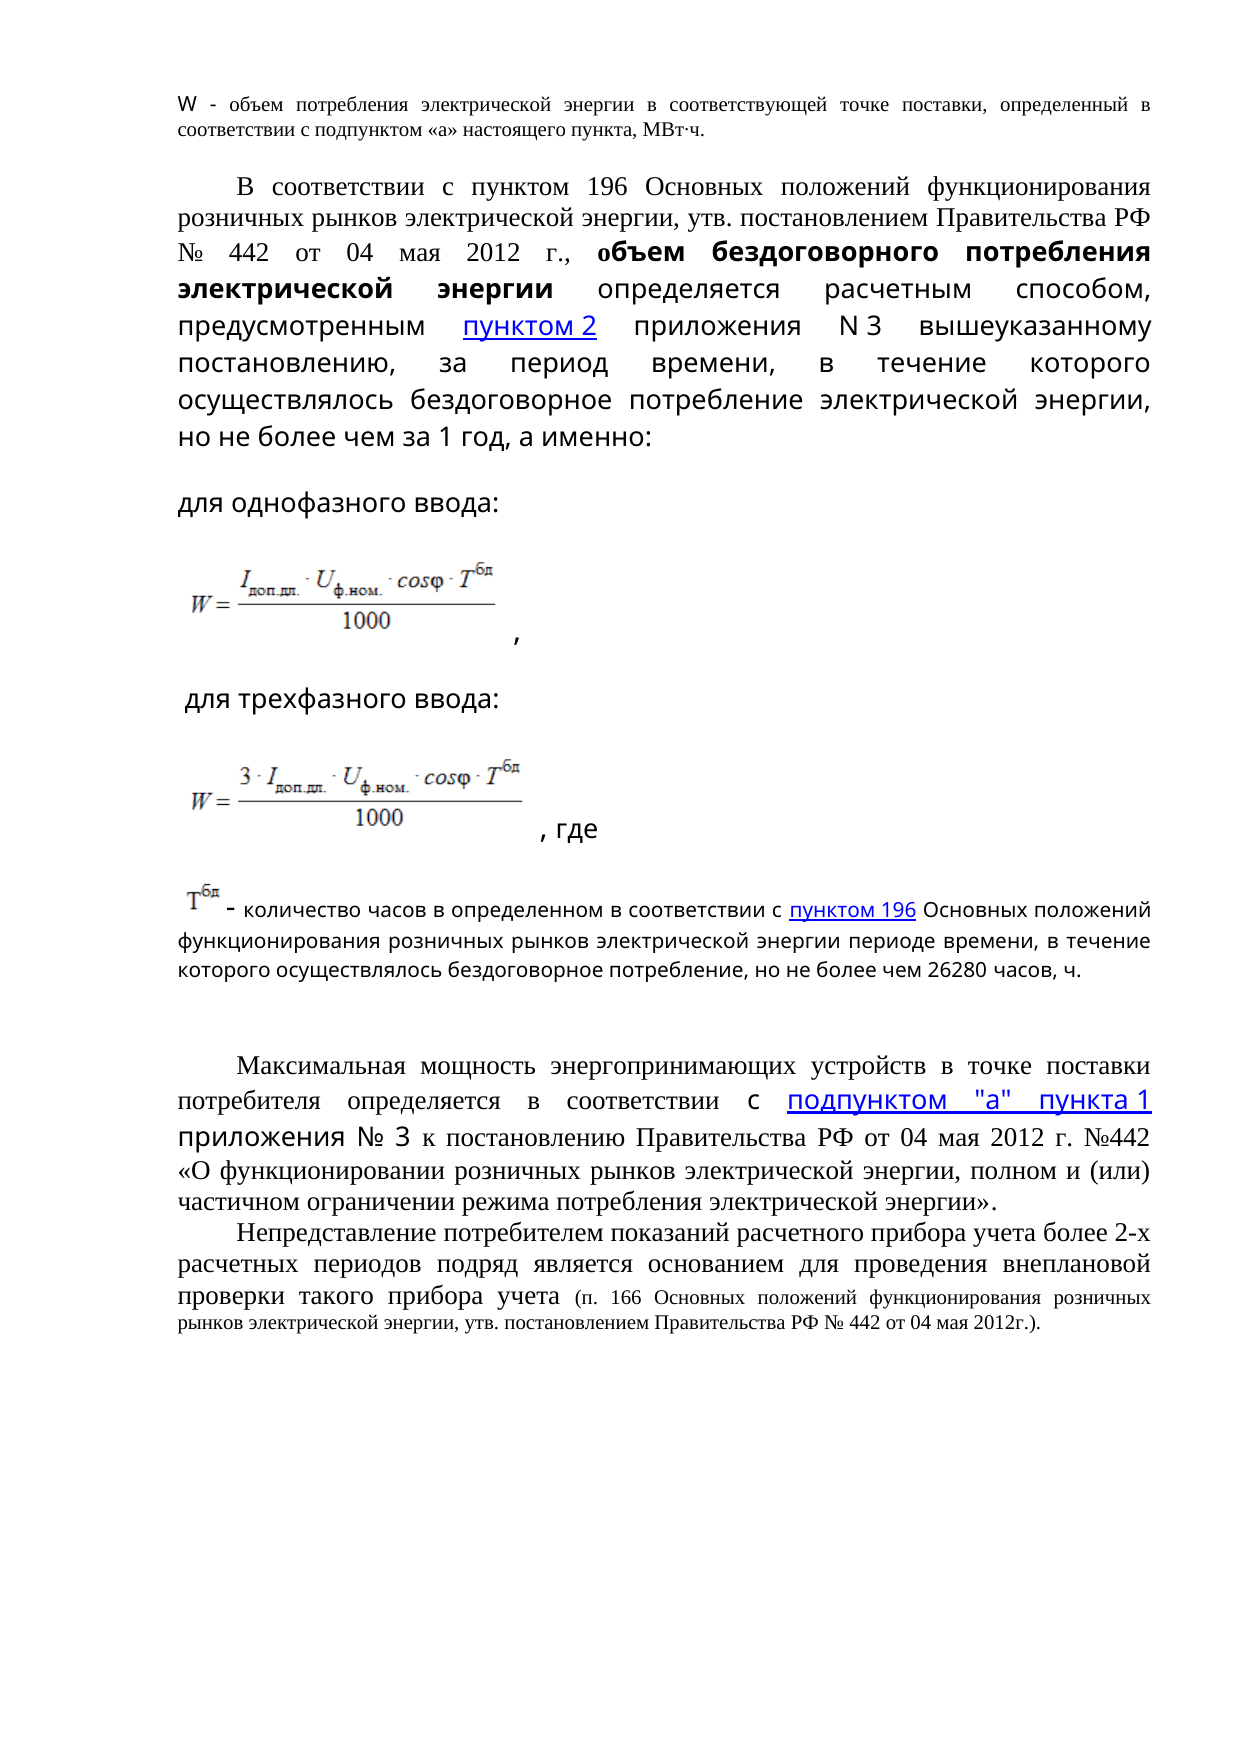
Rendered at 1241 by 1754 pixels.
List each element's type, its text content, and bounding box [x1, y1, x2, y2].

text В соответствии с пунктом 196 Основных положений функционирования розничных рынков электрической энергии, утв. постановлением Правительства РФ № 442 от 04 мая 2012 г., объем бездоговорного потребления электрической энергии определяется расчетным способом, предусмотренным пунктом 2 приложения N 3 вышеуказанному постановлению, за период времени, в течение которого осуществлялось бездоговорное потребление электрической энергии, но не более чем за 1 год, а именно: [177, 170, 1152, 454]
picture [186, 876, 226, 918]
picture [185, 745, 540, 839]
picture [185, 549, 513, 642]
text W - объем потребления электрической энергии в соответствующей точке поставки, определенный в соответствии с подпунктом «а» настоящего пункта, МВт∙ч. [177, 89, 1152, 141]
text - количество часов в определенном в соответствии с пунктом 196 Основных положений функционирования розничных рынков электрической энергии периоде времени, в течение которого осуществлялось бездоговорное потребление, но не более чем 26280 часов, ч. [177, 876, 1152, 983]
text для трехфазного ввода: [177, 680, 1152, 717]
text Непредставление потребителем показаний расчетного прибора учета более 2-х расчетных периодов подряд является основанием для проведения внеплановой проверки такого прибора учета (п. 166 Основных положений функционирования розничных рынков электрической энергии, утв. постановлением Правительства РФ № 442 от 04 мая 2012г.). [177, 1216, 1152, 1334]
text Максимальная мощность энергопринимающих устройств в точке поставки потребителя определяется в соответствии с подпунктом "а" пункта 1 приложения № 3 к постановлению Правительства РФ от 04 мая 2012 г. №442 «О функционировании розничных рынков электрической энергии, полном и (или) частичном ограничении режима потребления электрической энергии». [177, 1049, 1152, 1216]
text для однофазного ввода: [177, 483, 1152, 520]
